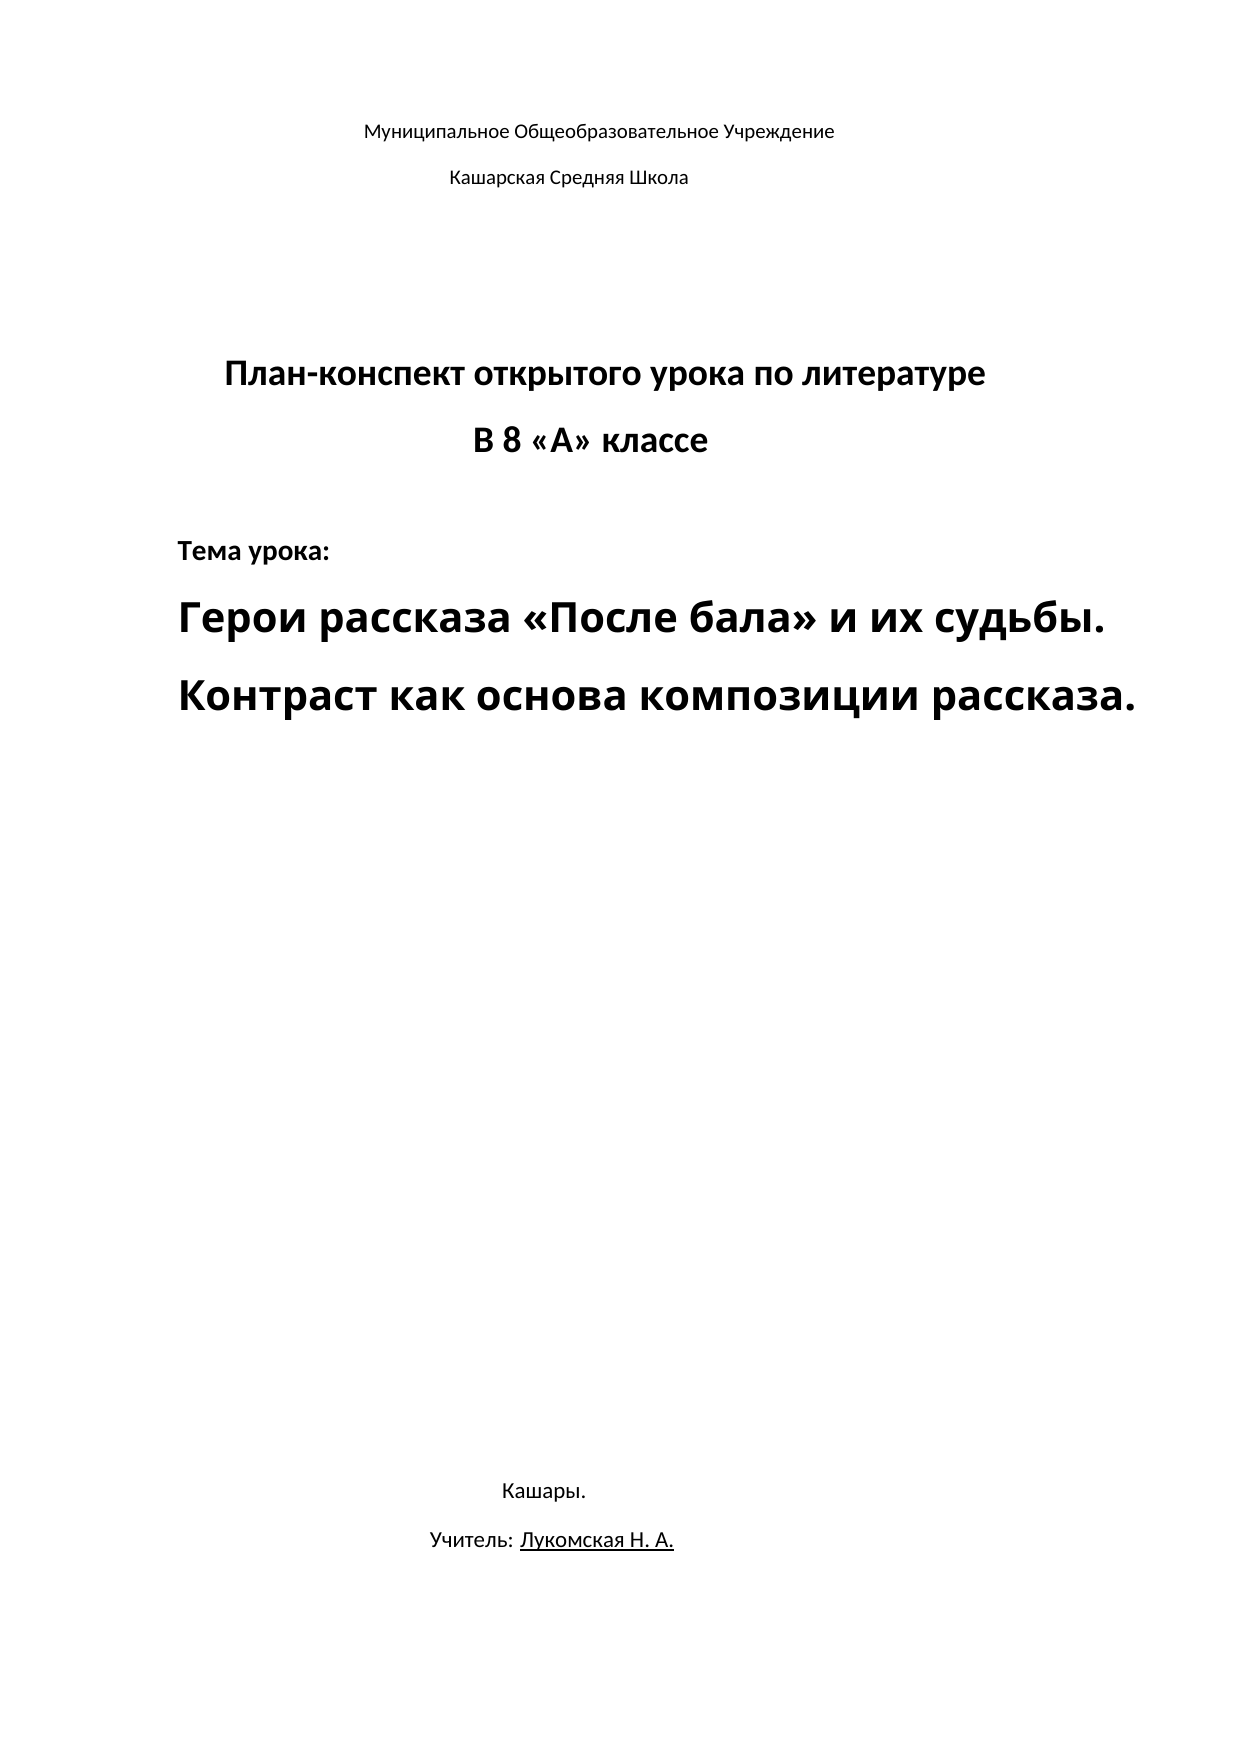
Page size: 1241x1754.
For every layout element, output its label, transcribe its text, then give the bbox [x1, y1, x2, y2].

text Кашарская Средняя Школа [177, 164, 1152, 190]
text Кашары. [177, 1476, 1152, 1504]
text Тема урока: [177, 532, 1152, 567]
text Учитель: Лукомская Н. А. [177, 1525, 1152, 1553]
text Герои рассказа «После бала» и их судьбы. [177, 588, 1152, 645]
text В 8 «А» классе [177, 416, 1152, 462]
text Муниципальное Общеобразовательное Учреждение [177, 118, 1152, 143]
text План-конспект открытого урока по литературе [177, 349, 1152, 395]
text Контраст как основа композиции рассказа. [177, 666, 1152, 722]
